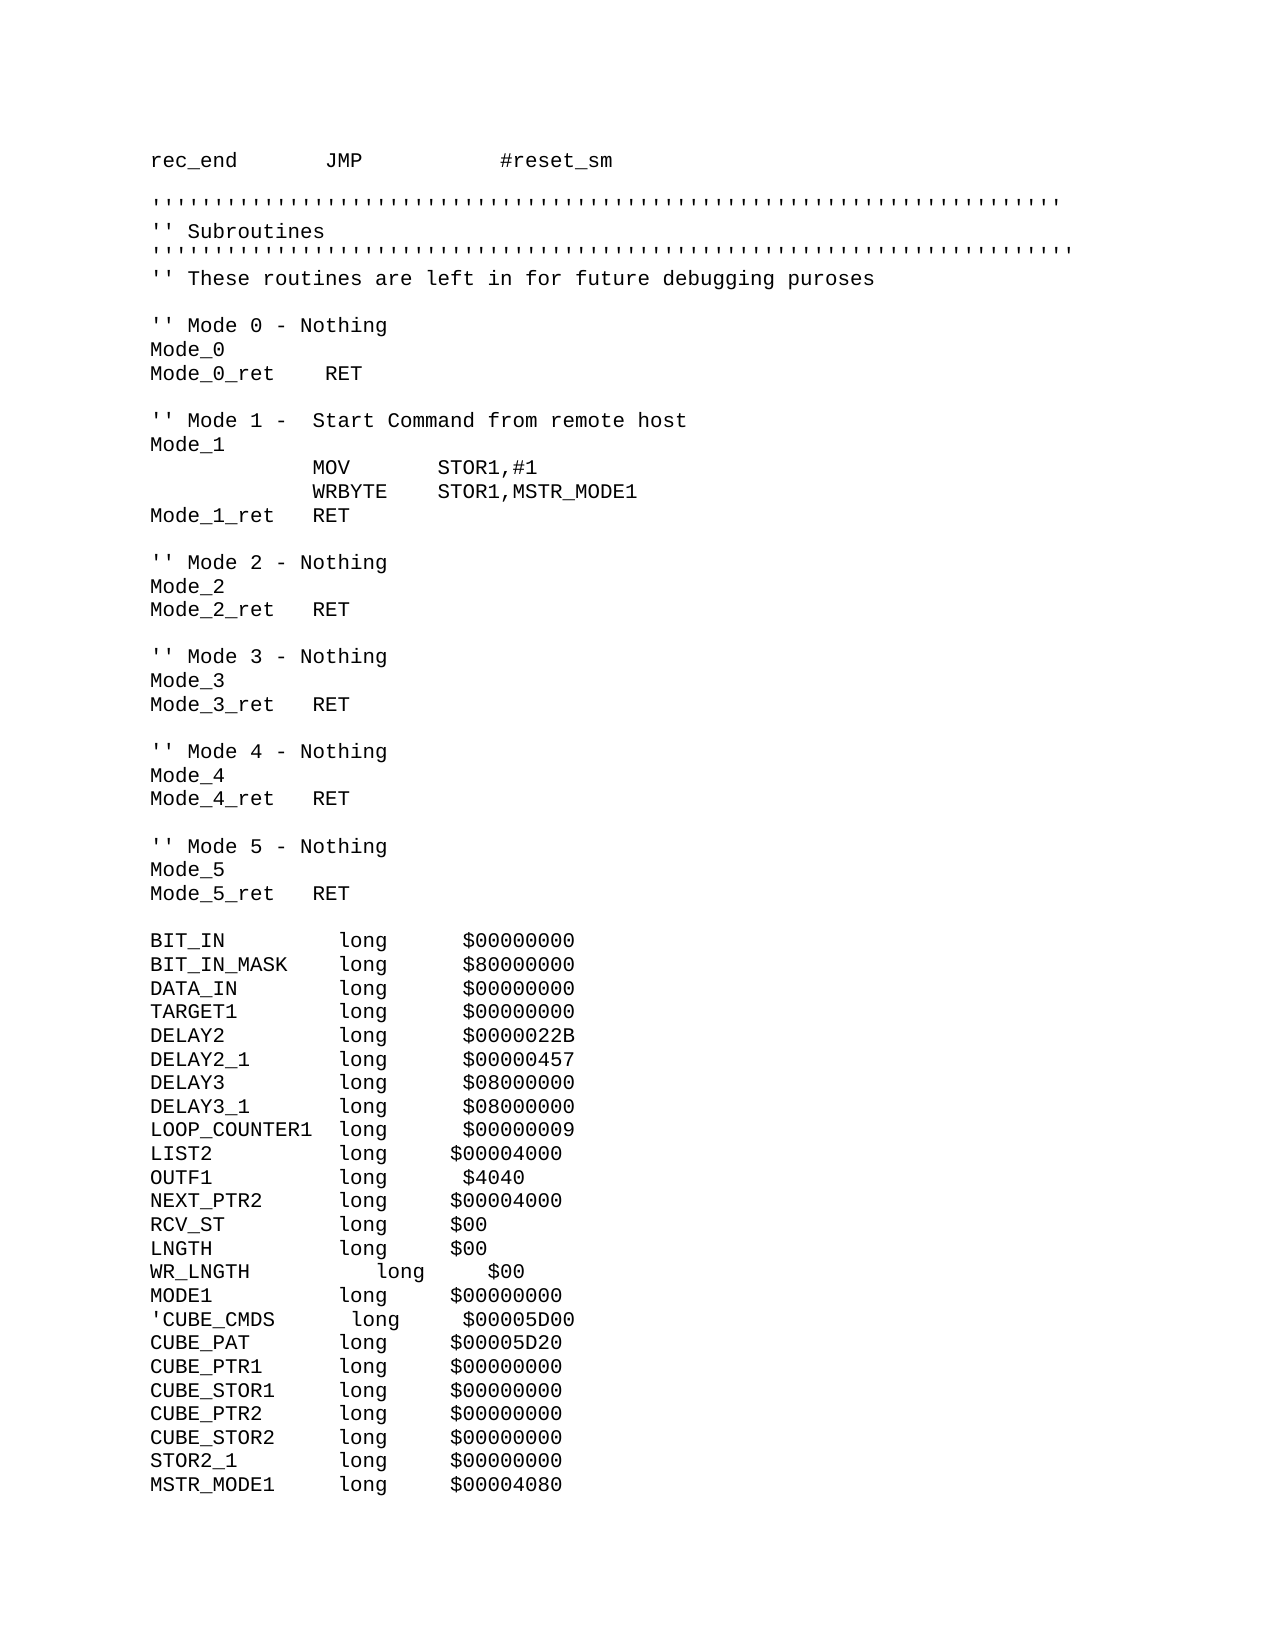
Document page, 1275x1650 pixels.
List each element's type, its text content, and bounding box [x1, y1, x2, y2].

text CUBE_PTR1 long $00000000 [150, 1356, 1125, 1379]
text CUBE_STOR2 long $00000000 [150, 1427, 1125, 1451]
text Mode_3_ret RET [150, 694, 1125, 717]
text Mode_5_ret RET [150, 883, 1125, 907]
text '' Mode 3 - Nothing [150, 647, 1125, 670]
text Mode_2_ret RET [150, 599, 1125, 623]
text LIST2 long $00004000 [150, 1143, 1125, 1167]
text WRBYTE STOR1,MSTR_MODE1 [150, 481, 1125, 505]
text LOOP_COUNTER1 long $00000009 [150, 1119, 1125, 1143]
text BIT_IN long $00000000 [150, 930, 1125, 954]
text MODE1 long $00000000 [150, 1285, 1125, 1309]
text BIT_IN_MASK long $80000000 [150, 954, 1125, 978]
text NEXT_PTR2 long $00004000 [150, 1190, 1125, 1214]
text '' Mode 4 - Nothing [150, 741, 1125, 765]
text '' Mode 5 - Nothing [150, 836, 1125, 859]
text DATA_IN long $00000000 [150, 978, 1125, 1001]
text Mode_4 [150, 765, 1125, 788]
text DELAY3_1 long $08000000 [150, 1096, 1125, 1119]
text Mode_5 [150, 859, 1125, 883]
text OUTF1 long $4040 [150, 1167, 1125, 1190]
text Mode_1 [150, 434, 1125, 457]
text MOV STOR1,#1 [150, 457, 1125, 481]
text '' These routines are left in for future debugging puroses [150, 268, 1125, 292]
text LNGTH long $00 [150, 1238, 1125, 1261]
text Mode_3 [150, 670, 1125, 694]
text Mode_2 [150, 576, 1125, 599]
text ''''''''''''''''''''''''''''''''''''''''''''''''''''''''''''''''''''''''' [150, 197, 1125, 221]
text TARGET1 long $00000000 [150, 1001, 1125, 1025]
text RCV_ST long $00 [150, 1214, 1125, 1238]
text '' Subroutines [150, 221, 1125, 244]
text rec_end JMP #reset_sm [150, 150, 1125, 174]
text DELAY2 long $0000022B [150, 1025, 1125, 1048]
text DELAY3 long $08000000 [150, 1072, 1125, 1096]
text DELAY2_1 long $00000457 [150, 1048, 1125, 1072]
text STOR2_1 long $00000000 [150, 1451, 1125, 1474]
text '' Mode 1 - Start Command from remote host [150, 410, 1125, 434]
text Mode_0 [150, 339, 1125, 363]
text MSTR_MODE1 long $00004080 [150, 1474, 1125, 1498]
text '''''''''''''''''''''''''''''''''''''''''''''''''''''''''''''''''''''''''' [150, 244, 1125, 268]
text '' Mode 2 - Nothing [150, 552, 1125, 576]
text CUBE_PAT long $00005D20 [150, 1332, 1125, 1356]
text WR_LNGTH long $00 [150, 1261, 1125, 1285]
text CUBE_STOR1 long $00000000 [150, 1379, 1125, 1403]
text '' Mode 0 - Nothing [150, 316, 1125, 339]
text Mode_4_ret RET [150, 788, 1125, 812]
text Mode_0_ret RET [150, 363, 1125, 386]
text CUBE_PTR2 long $00000000 [150, 1403, 1125, 1427]
text Mode_1_ret RET [150, 505, 1125, 528]
text 'CUBE_CMDS long $00005D00 [150, 1309, 1125, 1332]
